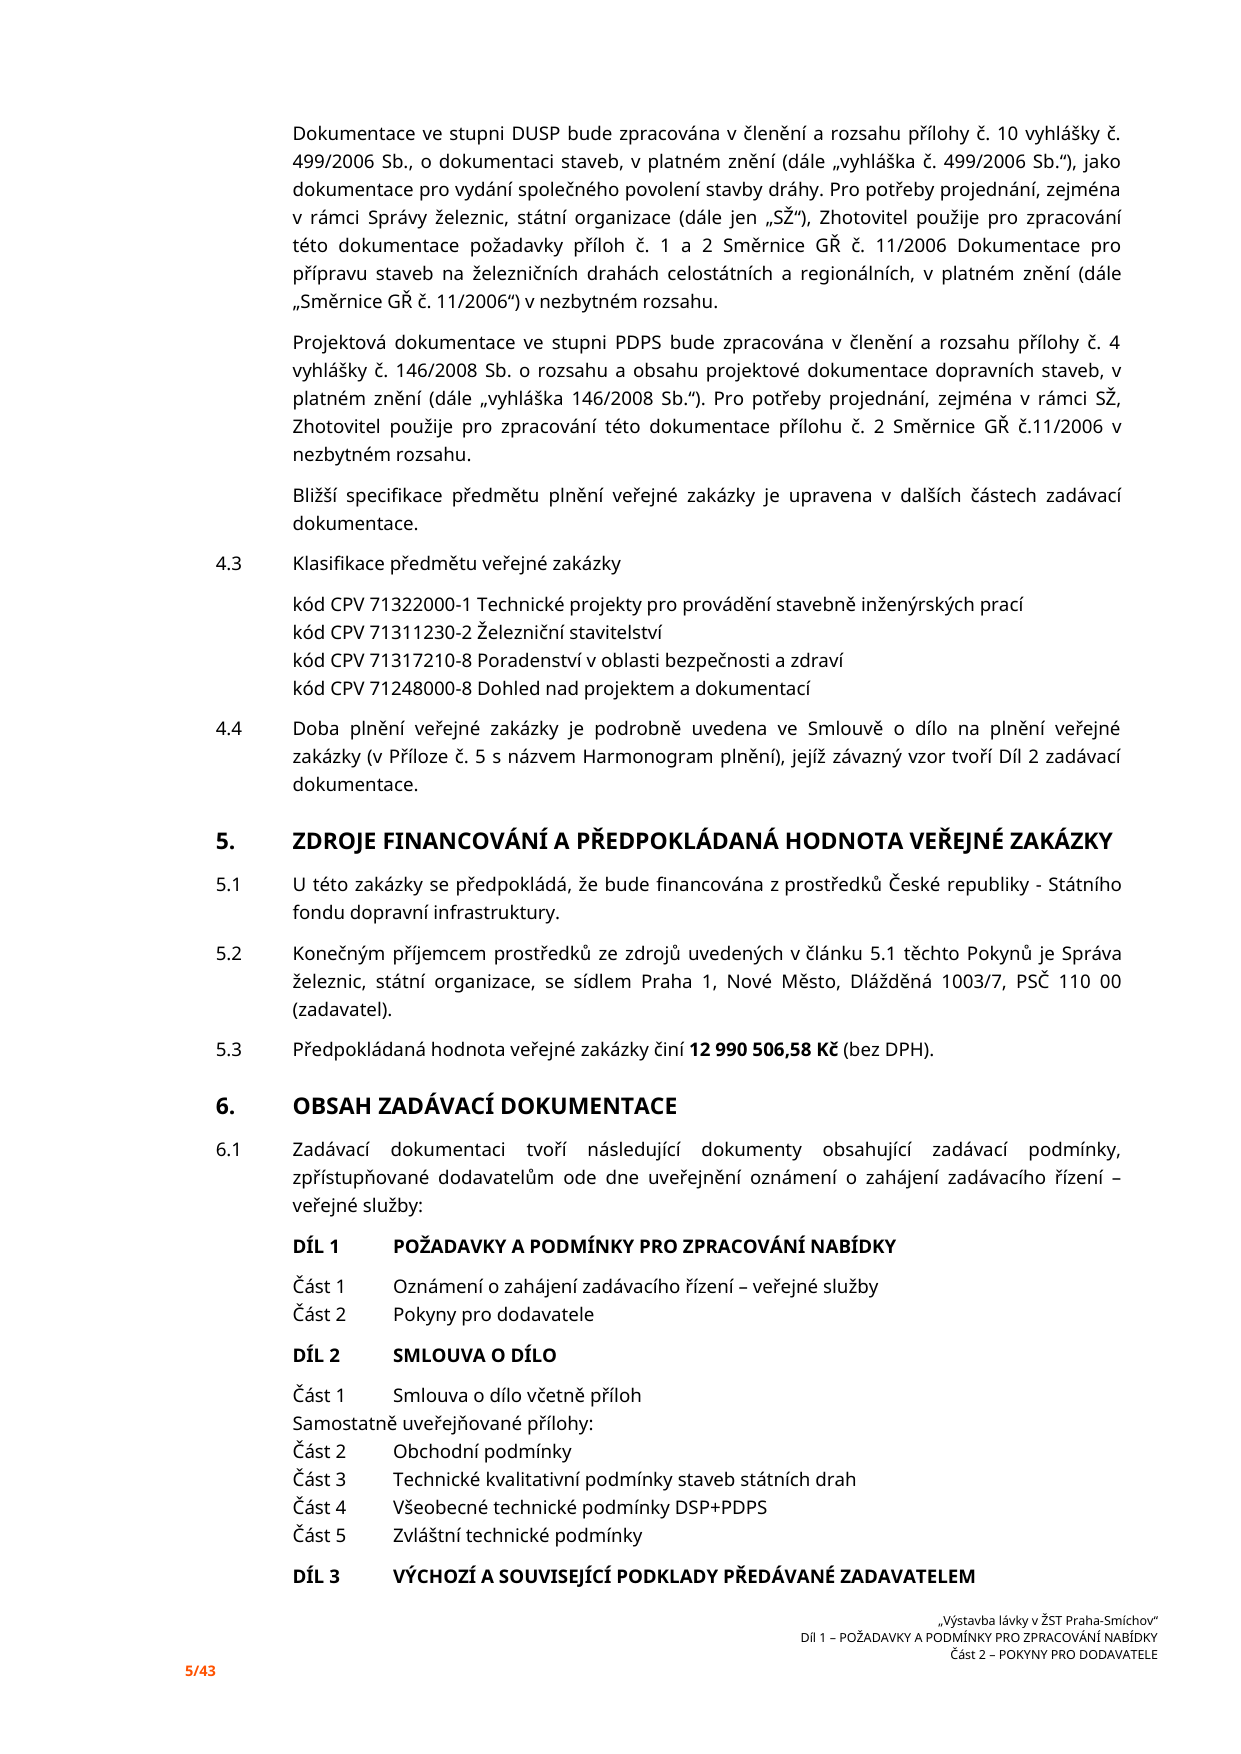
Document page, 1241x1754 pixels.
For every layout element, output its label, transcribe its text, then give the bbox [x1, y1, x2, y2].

text Část 4 Všeobecné technické podmínky DSP+PDPS [292, 1495, 1122, 1520]
text Konečným příjemcem prostředků ze zdrojů uvedených v článku 5.1 těchto Pokynů je Správa železnic, státní organizace, se sídlem Praha 1, Nové Město, Dlážděná 1003/7, PSČ 110 00 (zadavatel). [216, 940, 1122, 1022]
text Klasifikace předmětu veřejné zakázky [216, 550, 1122, 576]
text OBSAH ZADÁVACÍ DOKUMENTACE [216, 1089, 1122, 1121]
list Bližší specifikace předmětu plnění veřejné zakázky je upravena v dalších částech zadávací dokumentace. [292, 482, 1122, 535]
text Část 3 Technické kvalitativní podmínky staveb státních drah [292, 1467, 1122, 1492]
list kód CPV 71311230-2 Železniční stavitelství [292, 619, 1122, 644]
text DÍL 3 VÝCHOZÍ A SOUVISEJÍCÍ PODKLADY PŘEDÁVANÉ ZADAVATELEM [292, 1563, 1122, 1589]
text Část 1 Oznámení o zahájení zadávacího řízení – veřejné služby [292, 1273, 1122, 1299]
text DÍL 1 POŽADAVKY A PODMÍNKY PRO ZPRACOVÁNÍ NABÍDKY [292, 1233, 1122, 1258]
text Doba plnění veřejné zakázky je podrobně uvedena ve Smlouvě o dílo na plnění veřejné zakázky (v Příloze č. 5 s názvem Harmonogram plnění), jejíž závazný vzor tvoří Díl 2 zadávací dokumentace. [216, 716, 1122, 797]
list Samostatně uveřejňované přílohy: [292, 1411, 1122, 1436]
list kód CPV 71322000-1 Technické projekty pro provádění stavebně inženýrských prací [292, 591, 1122, 616]
text DÍL 2 SMLOUVA O DÍLO [292, 1342, 1122, 1368]
list kód CPV 71317210-8 Poradenství v oblasti bezpečnosti a zdraví [292, 647, 1122, 672]
list Dokumentace ve stupni DUSP bude zpracována v členění a rozsahu přílohy č. 10 vyhlášky č. 499/2006 Sb., o dokumentaci staveb, v platném znění (dále „vyhláška č. 499/2006 Sb.“), jako dokumentace pro vydání společného povolení stavby dráhy. Pro potřeby projednání, zejména v rámci Správy železnic, státní organizace (dále jen „SŽ“), Zhotovitel použije pro zpracování této dokumentace požadavky příloh č. 1 a 2 Směrnice GŘ č. 11/2006 Dokumentace pro přípravu staveb na železničních drahách celostátních a regionálních, v platném znění (dále „Směrnice GŘ č. 11/2006“) v nezbytném rozsahu. [292, 121, 1122, 314]
text Část 1 Smlouva o dílo včetně příloh [292, 1383, 1122, 1408]
text Část 2 Obchodní podmínky [292, 1439, 1122, 1464]
text Předpokládaná hodnota veřejné zakázky činí 12 990 506,58 Kč (bez DPH). [216, 1037, 1122, 1062]
text ZDROJE FINANCOVÁNÍ a PŘEDPOKLÁDANÁ HODNOTA VEŘEJNÉ ZAKÁZKY [216, 824, 1122, 856]
text U této zakázky se předpokládá, že bude financována z prostředků České republiky - Státního fondu dopravní infrastruktury. [216, 871, 1122, 925]
list Projektová dokumentace ve stupni PDPS bude zpracována v členění a rozsahu přílohy č. 4 vyhlášky č. 146/2008 Sb. o rozsahu a obsahu projektové dokumentace dopravních staveb, v platném znění (dále „vyhláška 146/2008 Sb.“). Pro potřeby projednání, zejména v rámci SŽ, Zhotovitel použije pro zpracování této dokumentace přílohu č. 2 Směrnice GŘ č.11/2006 v nezbytném rozsahu. [292, 329, 1122, 467]
list kód CPV 71248000-8 Dohled nad projektem a dokumentací [292, 675, 1122, 701]
text Zadávací dokumentaci tvoří následující dokumenty obsahující zadávací podmínky, zpřístupňované dodavatelům ode dne uveřejnění oznámení o zahájení zadávacího řízení – veřejné služby: [216, 1136, 1122, 1218]
text Část 2 Pokyny pro dodavatele [292, 1302, 1122, 1327]
text Část 5 Zvláštní technické podmínky [292, 1523, 1122, 1548]
